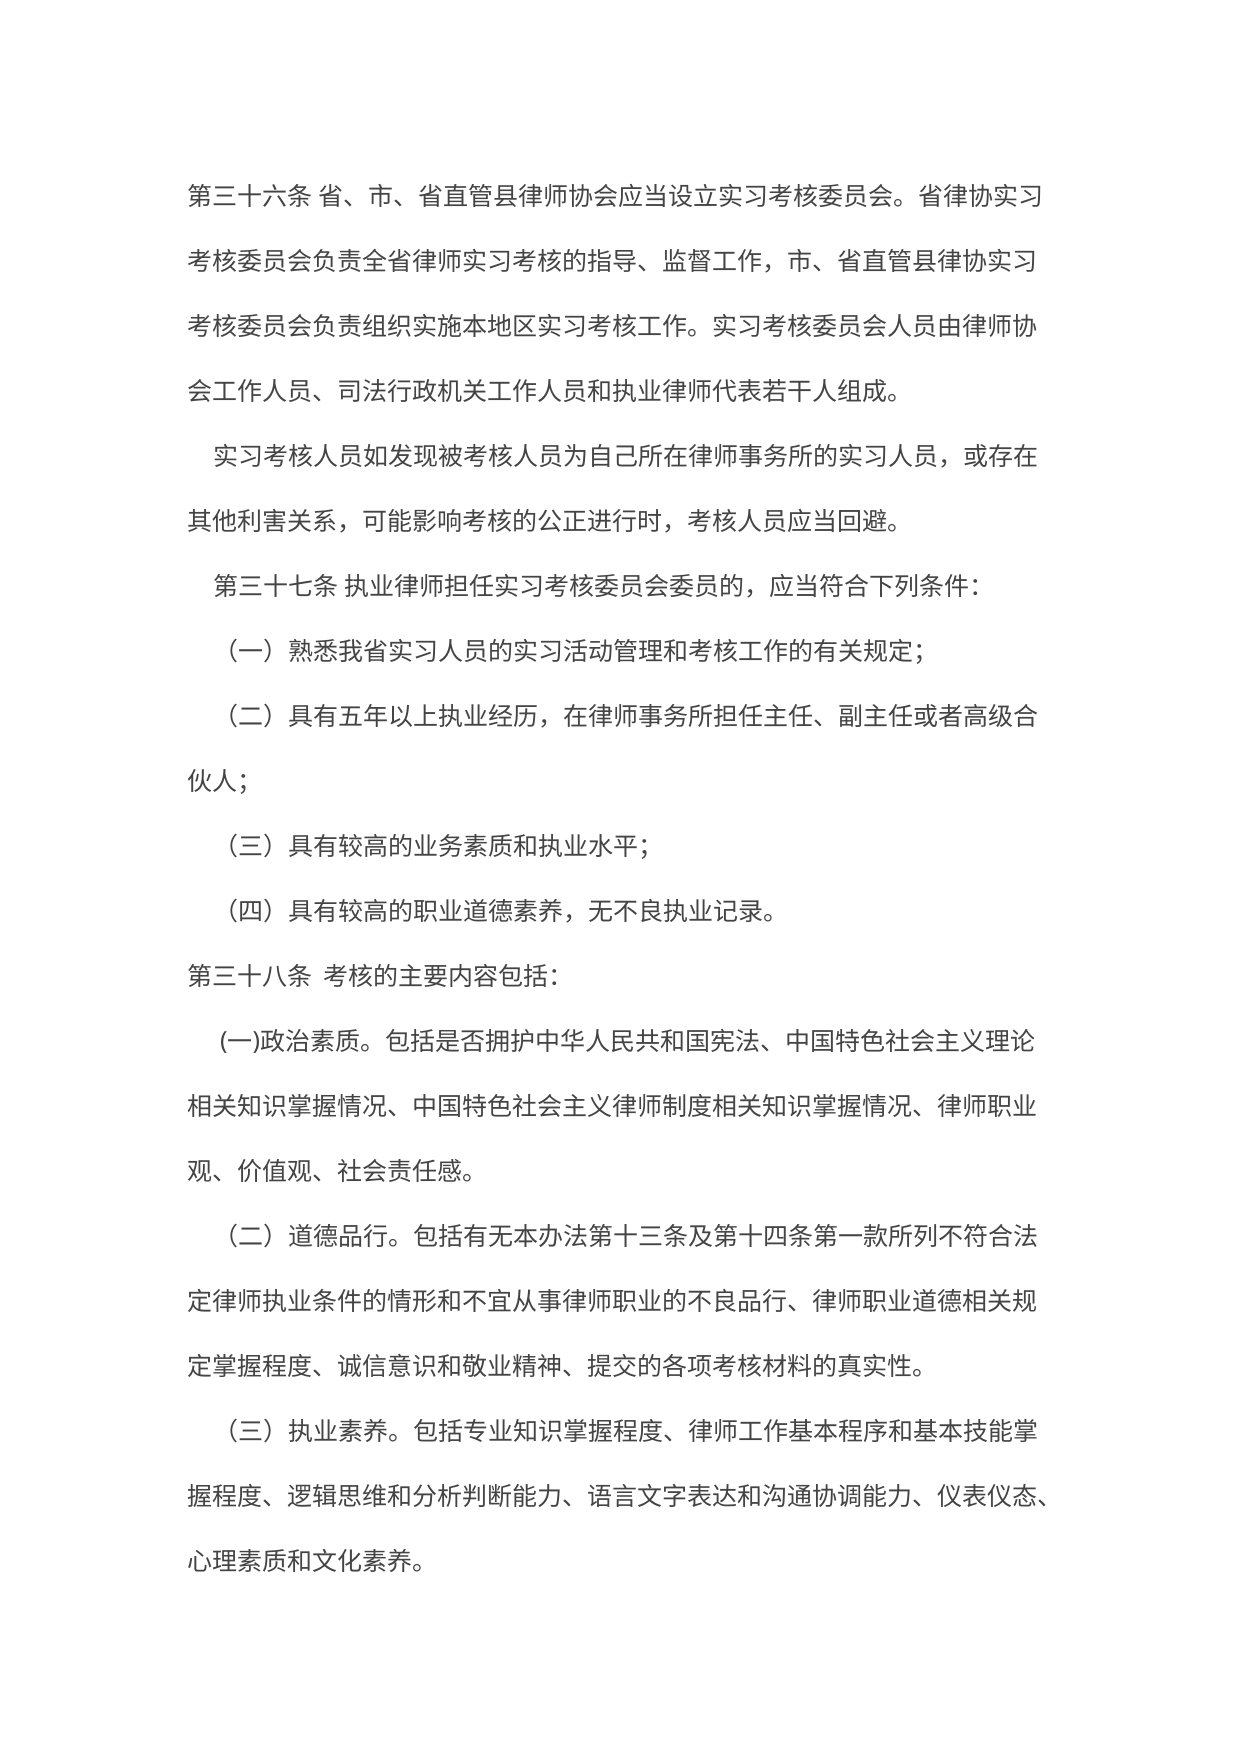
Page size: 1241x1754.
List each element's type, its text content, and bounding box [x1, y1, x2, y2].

text （三）具有较高的业务素质和执业水平； [187, 812, 1053, 877]
text 第三十八条 考核的主要内容包括： [187, 942, 1053, 1007]
text (一)政治素质。包括是否拥护中华人民共和国宪法、中国特色社会主义理论相关知识掌握情况、中国特色社会主义律师制度相关知识掌握情况、律师职业观、价值观、社会责任感。 [187, 1007, 1053, 1202]
text 实习考核人员如发现被考核人员为自己所在律师事务所的实习人员，或存在其他利害关系，可能影响考核的公正进行时，考核人员应当回避。 第三十七条 执业律师担任实习考核委员会委员的，应当符合下列条件： [187, 422, 1053, 617]
text （一）熟悉我省实习人员的实习活动管理和考核工作的有关规定； [187, 617, 1053, 682]
text 第三十六条 省、市、省直管县律师协会应当设立实习考核委员会。省律协实习考核委员会负责全省律师实习考核的指导、监督工作，市、省直管县律协实习考核委员会负责组织实施本地区实习考核工作。实习考核委员会人员由律师协会工作人员、司法行政机关工作人员和执业律师代表若干人组成。 [187, 162, 1053, 422]
text （二）具有五年以上执业经历，在律师事务所担任主任、副主任或者高级合伙人； [187, 682, 1053, 812]
text （二）道德品行。包括有无本办法第十三条及第十四条第一款所列不符合法定律师执业条件的情形和不宜从事律师职业的不良品行、律师职业道德相关规定掌握程度、诚信意识和敬业精神、提交的各项考核材料的真实性。 [187, 1202, 1053, 1397]
text （四）具有较高的职业道德素养，无不良执业记录。 [187, 877, 1053, 942]
text （三）执业素养。包括专业知识掌握程度、律师工作基本程序和基本技能掌握程度、逻辑思维和分析判断能力、语言文字表达和沟通协调能力、仪表仪态、心理素质和文化素养。 [187, 1397, 1053, 1592]
